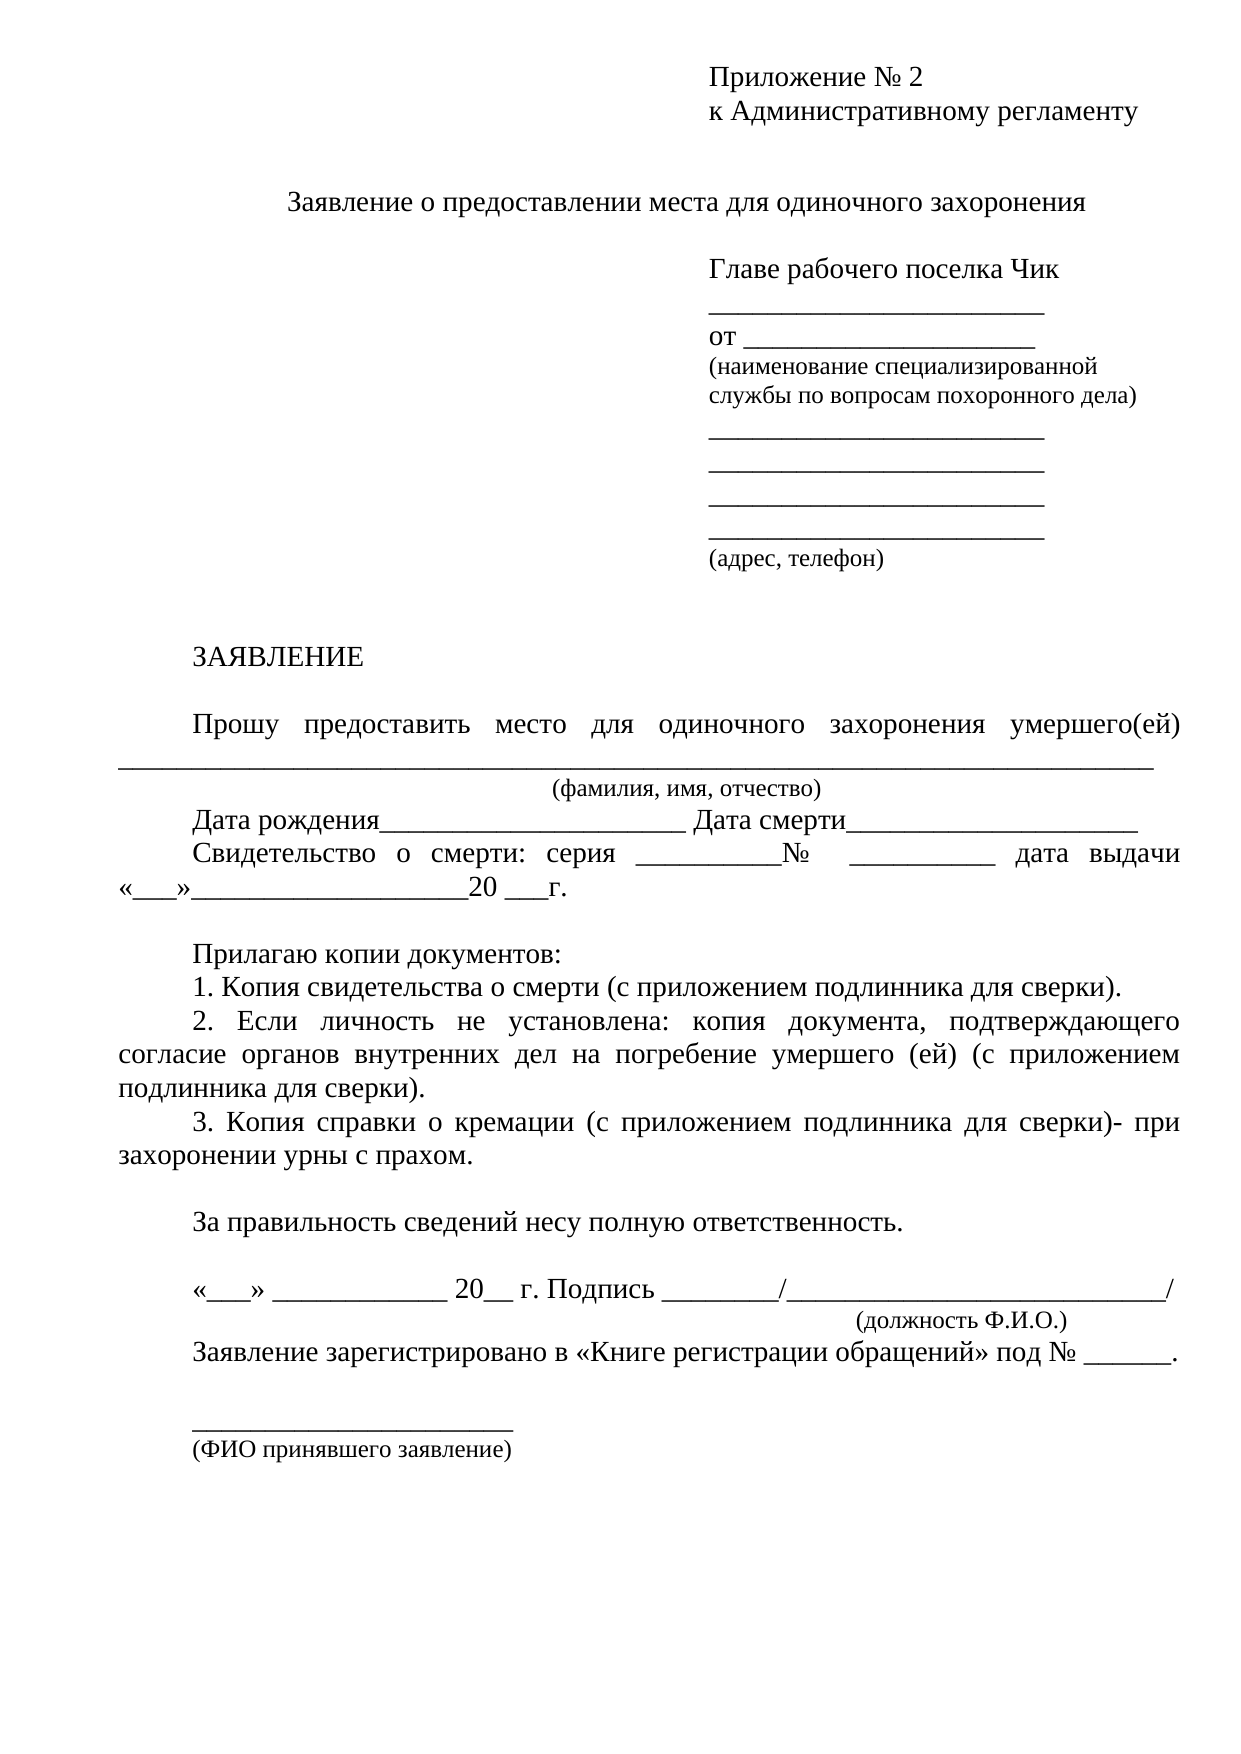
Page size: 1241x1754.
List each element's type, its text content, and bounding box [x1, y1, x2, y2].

text (должность Ф.И.О.) [782, 1305, 1181, 1334]
text _______________________ [118, 409, 1181, 442]
text «___» ____________ 20__ г. Подпись ________/__________________________/ [118, 1271, 1181, 1305]
text _______________________ [118, 509, 1181, 543]
text Заявление зарегистрировано в «Книге регистрации обращений» под № ______. [118, 1334, 1181, 1367]
text к Административному регламенту [118, 93, 1181, 126]
text от ____________________ [118, 318, 1181, 351]
text Свидетельство о смерти: серия __________№ __________ дата выдачи «___»___________________20 ___г. [118, 835, 1181, 902]
text _______________________ [118, 442, 1181, 476]
text 2. Если личность не установлена: копия документа, подтверждающего согласие органов внутренних дел на погребение умершего (ей) (с приложением подлинника для сверки). [118, 1003, 1181, 1104]
text Приложение № 2 [118, 59, 1181, 93]
text Прошу предоставить место для одиночного захоронения умершего(ей) _______________________________________________________________________ [118, 706, 1181, 773]
text (наименование специализированной [118, 351, 1181, 380]
text _______________________ [118, 284, 1181, 318]
text ______________________ [118, 1401, 1181, 1434]
text (адрес, телефон) [118, 543, 1181, 572]
text 1. Копия свидетельства о смерти (с приложением подлинника для сверки). [118, 969, 1181, 1003]
text (ФИО принявшего заявление) [118, 1434, 1181, 1463]
text Прилагаю копии документов: [118, 936, 1181, 969]
text службы по вопросам похоронного дела) [118, 380, 1181, 409]
text Заявление о предоставлении места для одиночного захоронения [118, 184, 1181, 217]
text Главе рабочего поселка Чик [118, 251, 1181, 284]
text ЗАЯВЛЕНИЕ [118, 639, 1181, 672]
text (фамилия, имя, отчество) [118, 773, 1181, 802]
text _______________________ [118, 476, 1181, 509]
text Дата рождения_____________________ Дата смерти____________________ [118, 802, 1181, 835]
text За правильность сведений несу полную ответственность. [118, 1204, 1181, 1238]
text 3. Копия справки о кремации (с приложением подлинника для сверки)- при захоронении урны с прахом. [118, 1104, 1181, 1171]
